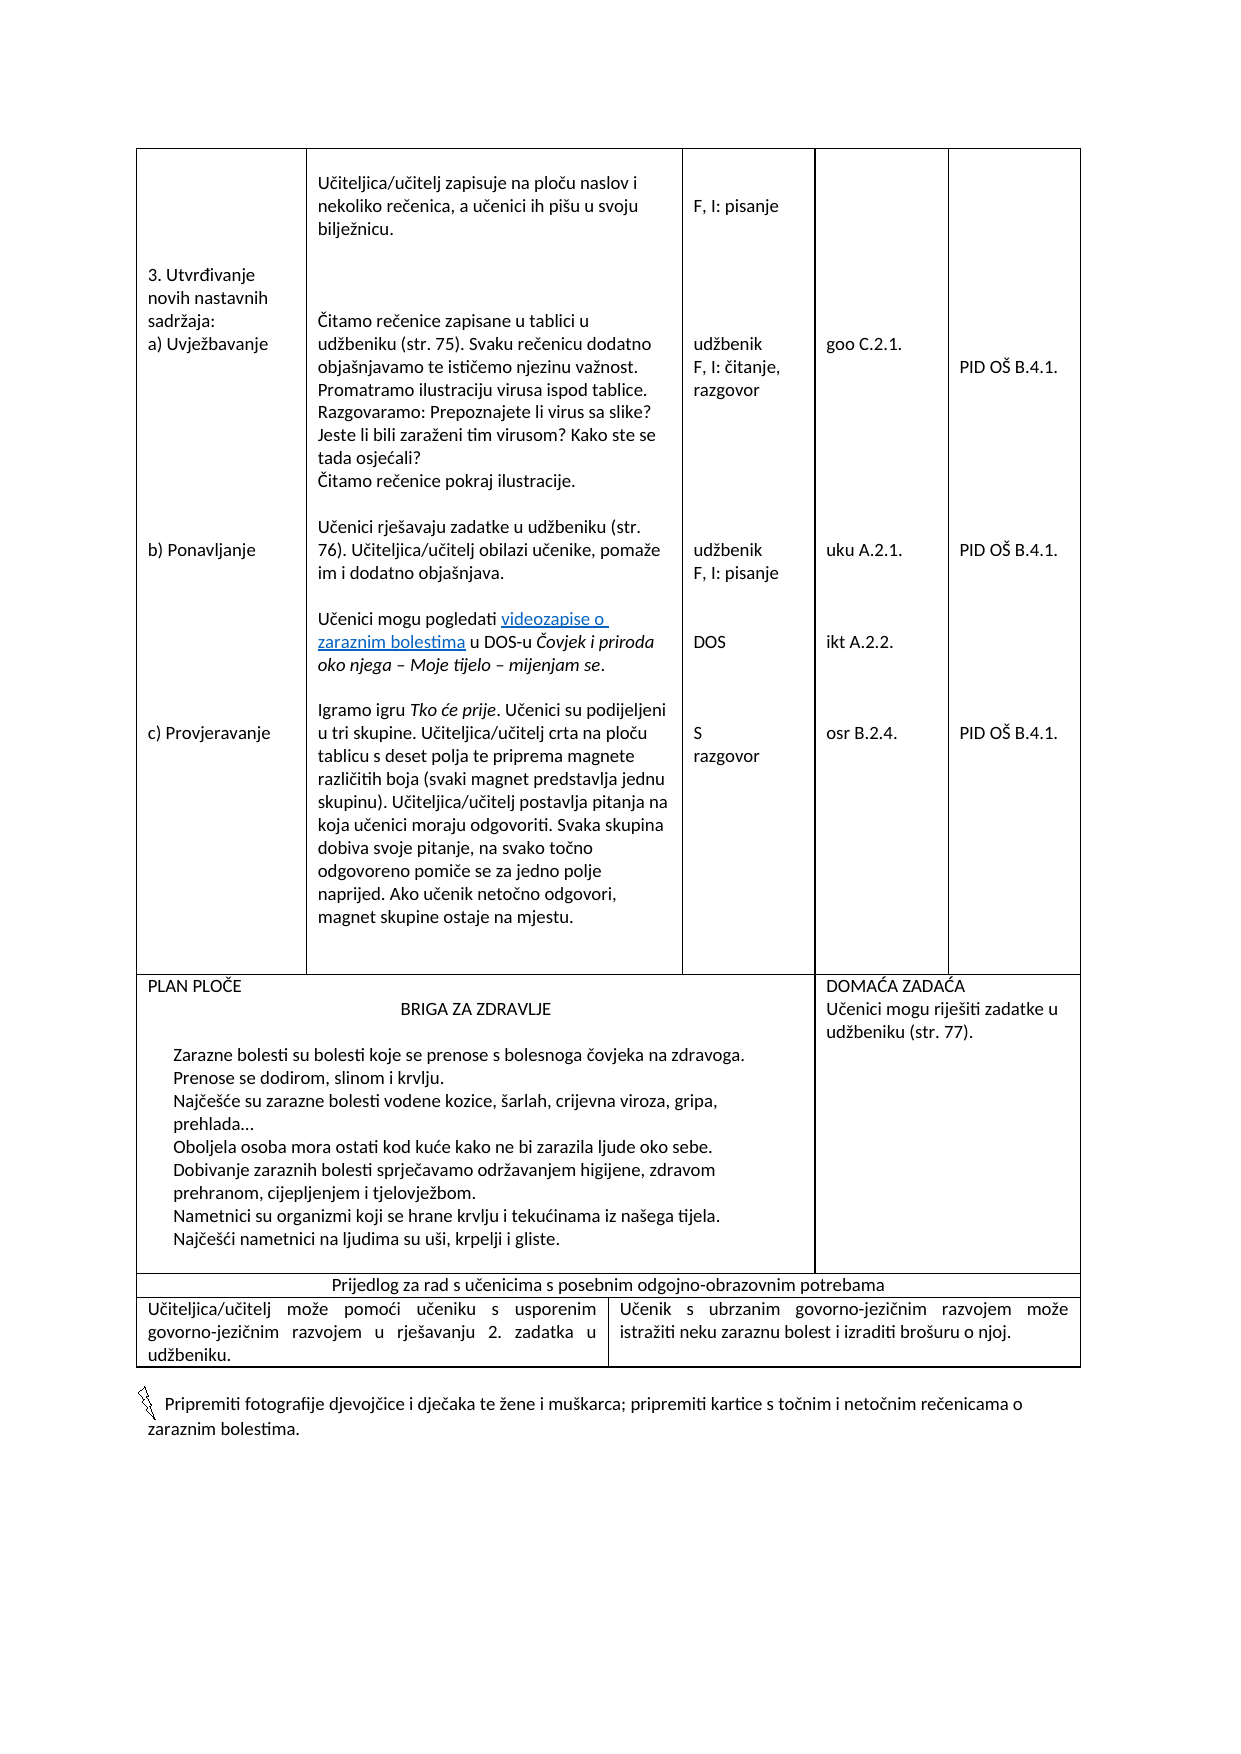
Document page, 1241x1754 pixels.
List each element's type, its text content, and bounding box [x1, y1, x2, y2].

table_cell Učenik s ubrzanim govorno-jezičnim razvojem može istražiti neku zaraznu bolest i izraditi brošuru o njoj. [609, 1298, 1080, 1366]
text Pripremiti fotografije djevojčice i dječaka te žene i muškarca; pripremiti kartice s točnim i netočnim rečenicama o zaraznim bolestima. [148, 1392, 1093, 1439]
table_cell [949, 149, 1080, 974]
table_cell Učiteljica/učitelj može pomoći učeniku s usporenim govorno-jezičnim razvojem u rješavanju 2. zadatka u udžbeniku. [137, 1298, 608, 1366]
table_cell Prijedlog za rad s učenicima s posebnim odgojno-obrazovnim potrebama [137, 1274, 1080, 1297]
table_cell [816, 149, 948, 974]
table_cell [683, 149, 814, 974]
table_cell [137, 149, 306, 974]
table_cell DOMAĆA ZADAĆA Učenici mogu riješiti zadatke u udžbeniku (str. 77). [816, 975, 1080, 1273]
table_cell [307, 149, 682, 974]
table_cell PLAN PLOČE BRIGA ZA ZDRAVLJE Zarazne bolesti su bolesti koje se prenose s bolesnoga čovjeka na zdravoga. Prenose se dodirom, slinom i krvlju. Najčešće su zarazne bolesti vodene kozice, šarlah, crijevna viroza, gripa, prehlada… Oboljela osoba mora ostati kod kuće kako ne bi zarazila ljude oko sebe. Dobivanje zaraznih bolesti sprječavamo održavanjem higijene, zdravom prehranom, cijepljenjem i tjelovježbom. Nametnici su organizmi koji se hrane krvlju i tekućinama iz našega tijela. Najčešći nametnici na ljudima su uši, krpelji i gliste. [137, 975, 814, 1273]
